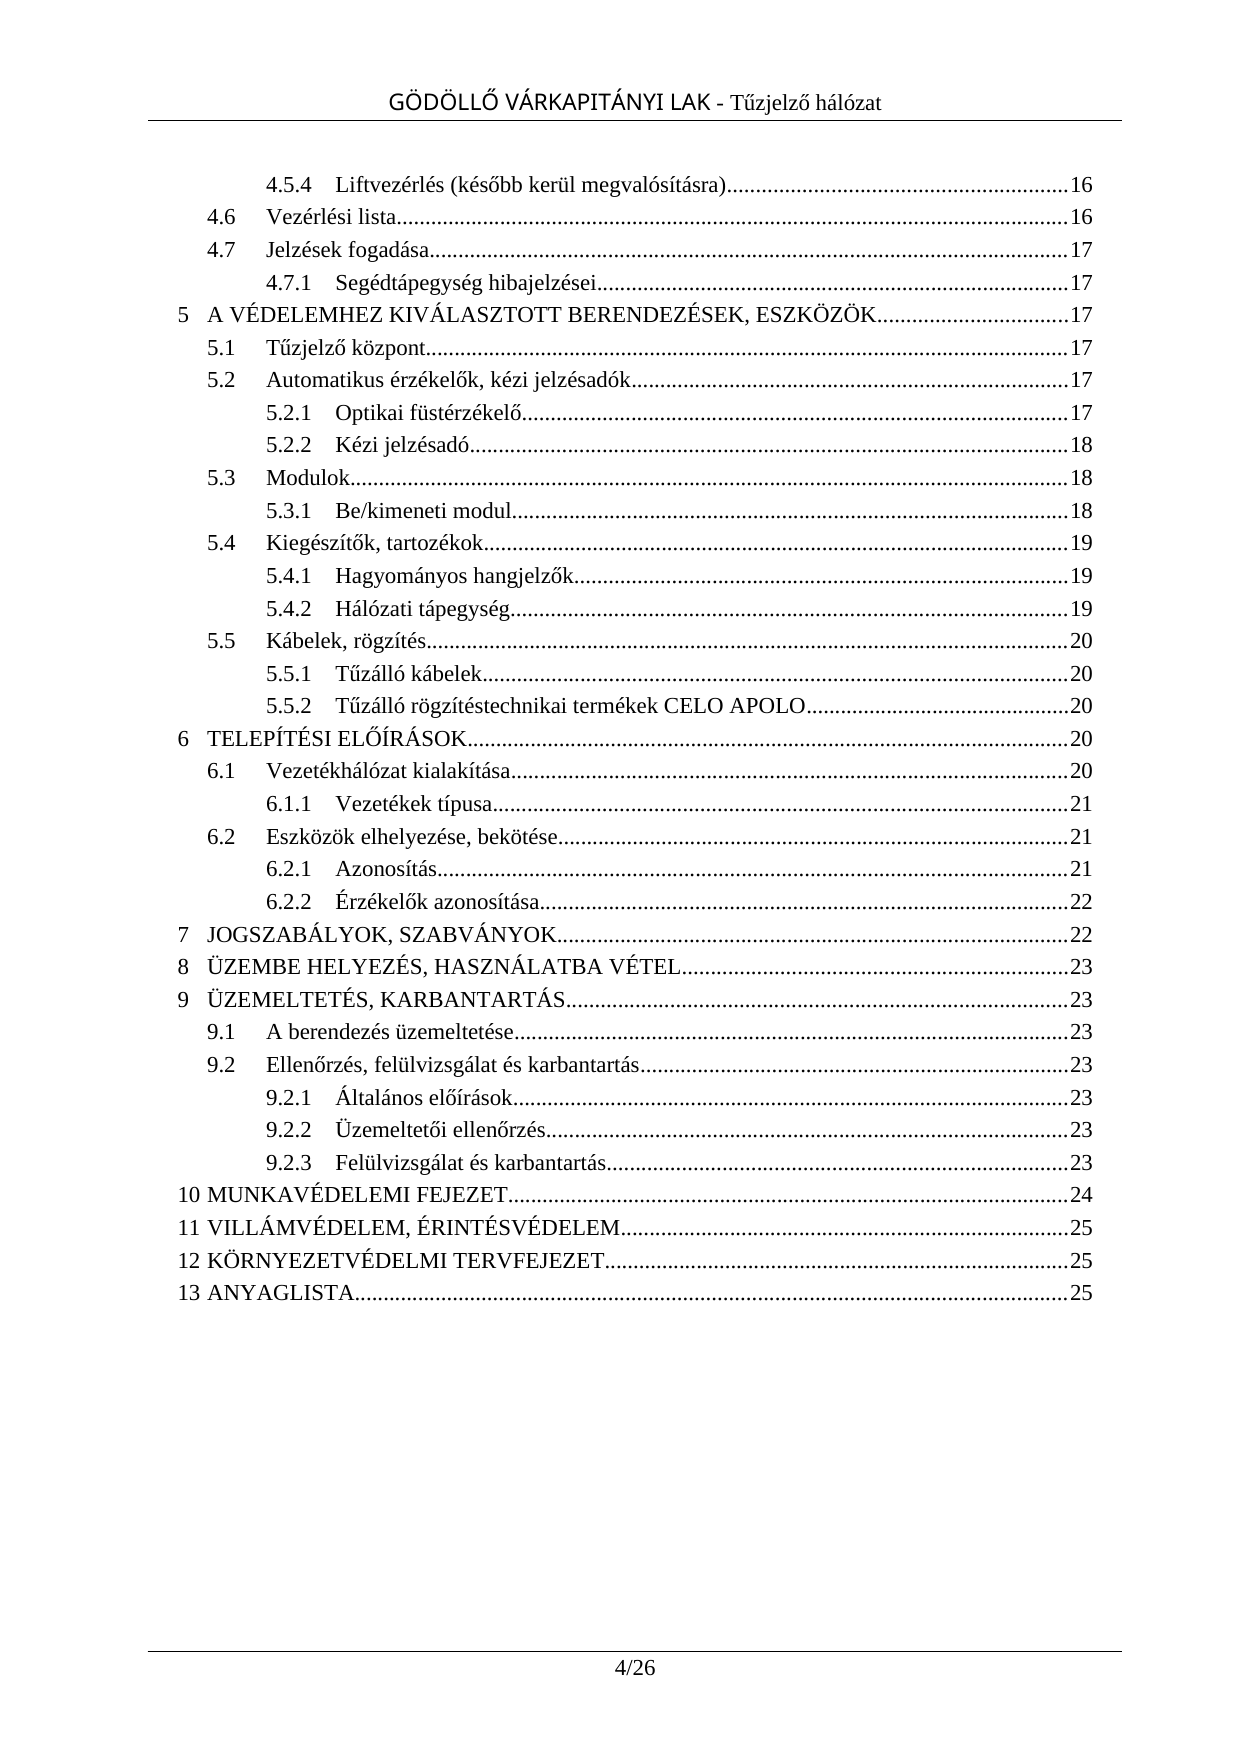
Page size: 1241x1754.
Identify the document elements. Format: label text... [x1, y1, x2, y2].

text 5.4.2 Hálózati tápegység 19 [266, 594, 1122, 621]
text 9.2 Ellenőrzés, felülvizsgálat és karbantartás 23 [207, 1051, 1122, 1077]
text 9.2.2 Üzemeltetői ellenőrzés 23 [266, 1116, 1122, 1143]
text 5.5.2 Tűzálló rögzítéstechnikai termékek CELO APOLO 20 [266, 692, 1122, 719]
text 4.6 Vezérlési lista 16 [207, 203, 1122, 230]
text 4.7.1 Segédtápegység hibajelzései 17 [266, 268, 1122, 295]
text 5.3 Modulok 18 [207, 464, 1122, 491]
text 5 a védelemhez kiválasztott berendezések, eszközök 17 [177, 301, 1122, 327]
text 9.1 A berendezés üzemeltetése 23 [207, 1018, 1122, 1045]
text 11 Villámvédelem, érintésvédelem 25 [177, 1214, 1122, 1240]
text 5.1 Tűzjelző központ 17 [207, 334, 1122, 360]
text 5.2.2 Kézi jelzésadó 18 [266, 432, 1122, 458]
text 12 Környezetvédelmi tervfejezet 25 [177, 1247, 1122, 1273]
text 6.1.1 Vezetékek típusa 21 [266, 790, 1122, 817]
text 9 üzemeltetés, karbantartás 23 [177, 986, 1122, 1012]
text 5.5.1 Tűzálló kábelek 20 [266, 660, 1122, 686]
text 9.2.1 Általános előírások 23 [266, 1084, 1122, 1110]
text 4.5.4 Liftvezérlés (később kerül megvalósításra) 16 [266, 171, 1122, 197]
text 10 munkavédelemi fejezet 24 [177, 1181, 1122, 1208]
text 5.4.1 Hagyományos hangjelzők 19 [266, 562, 1122, 588]
text 5.3.1 Be/kimeneti modul 18 [266, 497, 1122, 523]
text 6.2 Eszközök elhelyezése, bekötése 21 [207, 823, 1122, 849]
text 4.7 Jelzések fogadása 17 [207, 236, 1122, 262]
text 7 jogszabályok, Szabványok 22 [177, 921, 1122, 947]
text 6.2.2 Érzékelők azonosítása 22 [266, 888, 1122, 914]
text 5.4 Kiegészítők, tartozékok 19 [207, 529, 1122, 556]
text 9.2.3 Felülvizsgálat és karbantartás 23 [266, 1149, 1122, 1175]
text 6.1 Vezetékhálózat kialakítása 20 [207, 758, 1122, 784]
text 5.5 Kábelek, rögzítés 20 [207, 627, 1122, 653]
text 5.2.1 Optikai füstérzékelő 17 [266, 399, 1122, 425]
text 8 Üzembe helyezés, használatba vétel 23 [177, 953, 1122, 979]
text 13 Anyaglista 25 [177, 1279, 1122, 1306]
text 5.2 Automatikus érzékelők, kézi jelzésadók 17 [207, 366, 1122, 393]
text 6 telepítési előírások 20 [177, 725, 1122, 751]
text 6.2.1 Azonosítás 21 [266, 855, 1122, 882]
